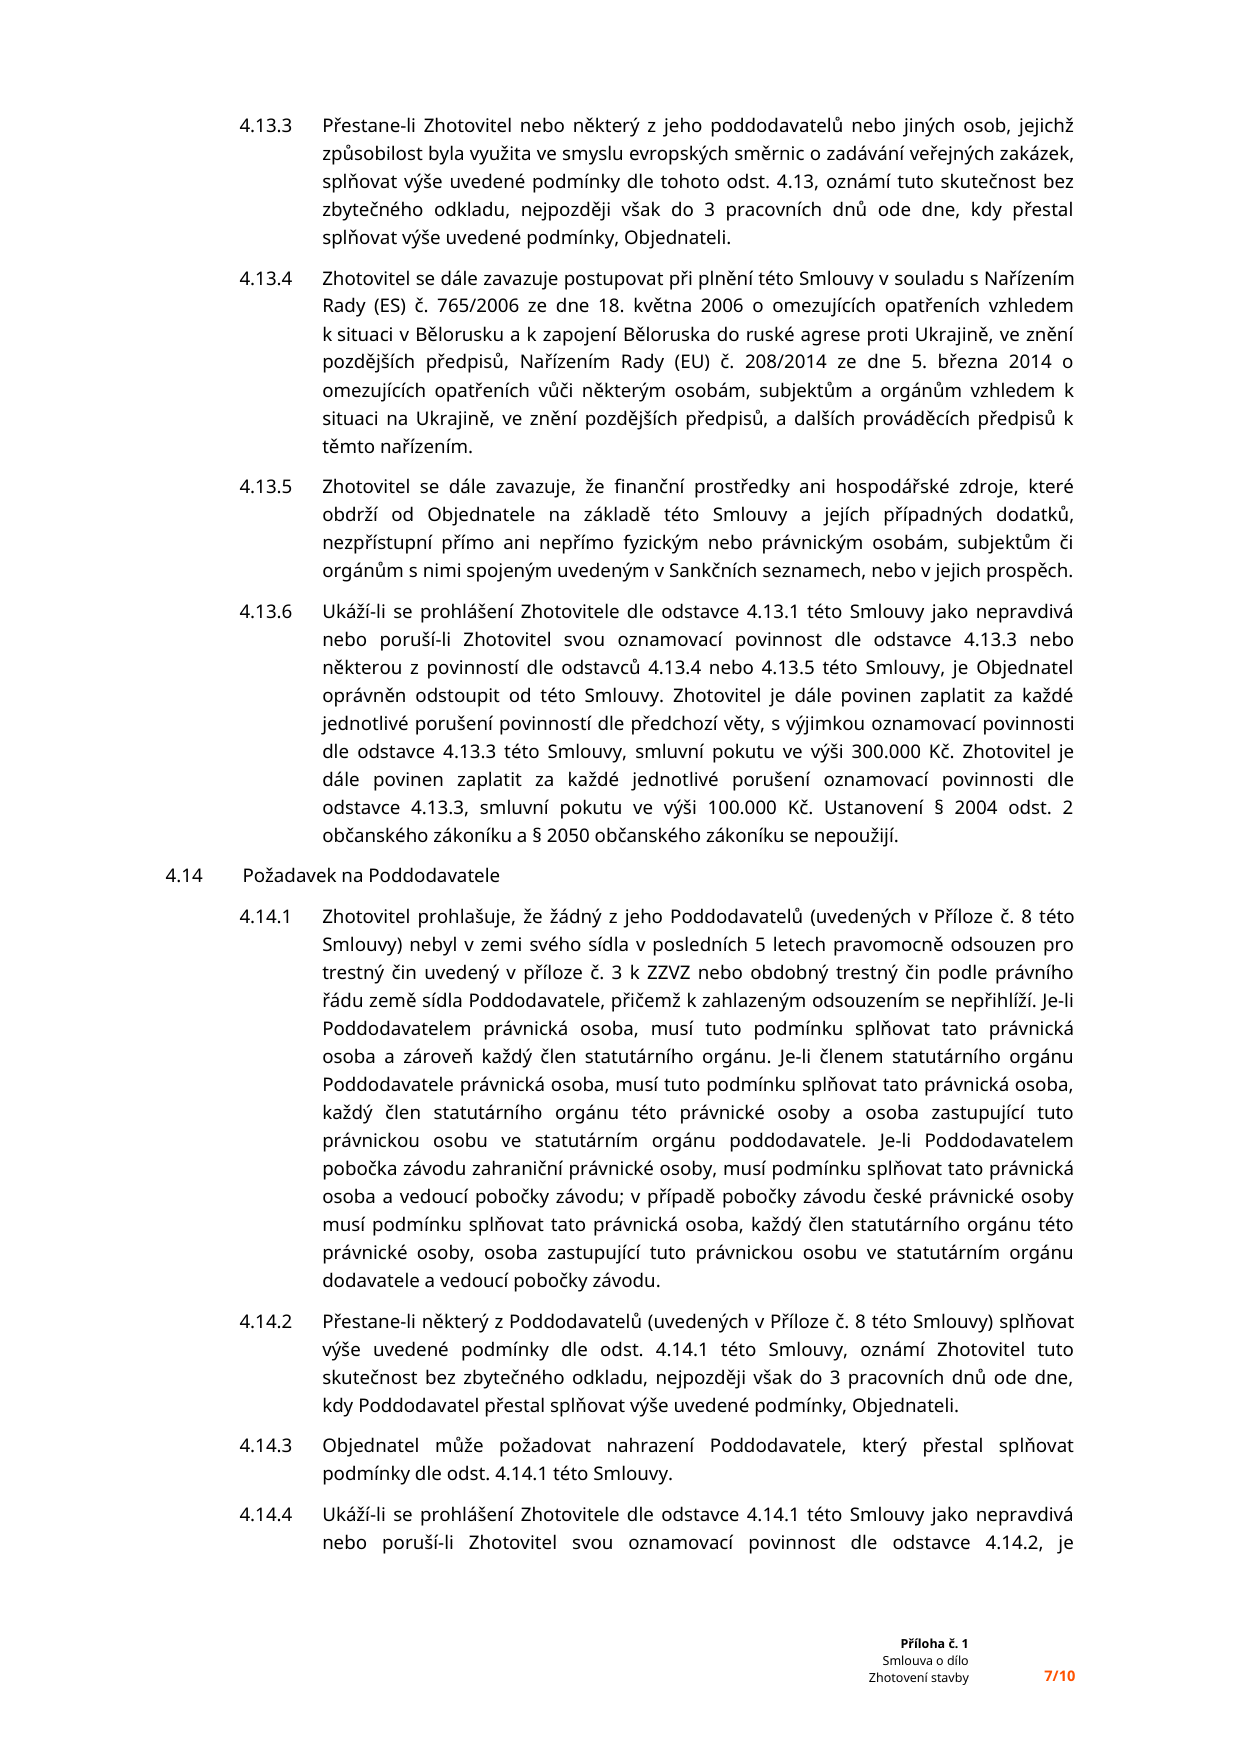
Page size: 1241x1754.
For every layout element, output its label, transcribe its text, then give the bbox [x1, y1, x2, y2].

list Přestane-li některý z Poddodavatelů (uvedených v Příloze č. 8 této Smlouvy) splňovat výše uvedené podmínky dle odst. 4.14.1 této Smlouvy, oznámí Zhotovitel tuto skutečnost bez zbytečného odkladu, nejpozději však do 3 pracovních dnů ode dne, kdy Poddodavatel přestal splňovat výše uvedené podmínky, Objednateli. [239, 1308, 1075, 1418]
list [239, 1501, 1075, 1555]
list Zhotovitel prohlašuje, že žádný z jeho Poddodavatelů (uvedených v Příloze č. 8 této Smlouvy) nebyl v zemi svého sídla v posledních 5 letech pravomocně odsouzen pro trestný čin uvedený v příloze č. 3 k ZZVZ nebo obdobný trestný čin podle právního řádu země sídla Poddodavatele, přičemž k zahlazeným odsouzením se nepřihlíží. Je-li Poddodavatelem právnická osoba, musí tuto podmínku splňovat tato právnická osoba a zároveň každý člen statutárního orgánu. Je-li členem statutárního orgánu Poddodavatele právnická osoba, musí tuto podmínku splňovat tato právnická osoba, každý člen statutárního orgánu této právnické osoby a osoba zastupující tuto právnickou osobu ve statutárním orgánu poddodavatele. Je-li Poddodavatelem pobočka závodu zahraniční právnické osoby, musí podmínku splňovat tato právnická osoba a vedoucí pobočky závodu; v případě pobočky závodu české právnické osoby musí podmínku splňovat tato právnická osoba, každý člen statutárního orgánu této právnické osoby, osoba zastupující tuto právnickou osobu ve statutárním orgánu dodavatele a vedoucí pobočky závodu. [239, 903, 1075, 1293]
list Objednatel může požadovat nahrazení Poddodavatele, který přestal splňovat podmínky dle odst. 4.14.1 této Smlouvy. [239, 1433, 1075, 1486]
list Zhotovitel se dále zavazuje, že finanční prostředky ani hospodářské zdroje, které obdrží od Objednatele na základě této Smlouvy a jejích případných dodatků, nezpřístupní přímo ani nepřímo fyzickým nebo právnickým osobám, subjektům či orgánům s nimi spojeným uvedeným v Sankčních seznamech, nebo v jejich prospěch. [239, 473, 1075, 583]
list Ukáží-li se prohlášení Zhotovitele dle odstavce 4.13.1 této Smlouvy jako nepravdivá nebo poruší-li Zhotovitel svou oznamovací povinnost dle odstavce 4.13.3 nebo některou z povinností dle odstavců 4.13.4 nebo 4.13.5 této Smlouvy, je Objednatel oprávněn odstoupit od této Smlouvy. Zhotovitel je dále povinen zaplatit za každé jednotlivé porušení povinností dle předchozí věty, s výjimkou oznamovací povinnosti dle odstavce 4.13.3 této Smlouvy, smluvní pokutu ve výši 300.000 Kč. Zhotovitel je dále povinen zaplatit za každé jednotlivé porušení oznamovací povinnosti dle odstavce 4.13.3, smluvní pokutu ve výši 100.000 Kč. Ustanovení § 2004 odst. 2 občanského zákoníku a § 2050 občanského zákoníku se nepoužijí. [239, 598, 1075, 848]
list Přestane-li Zhotovitel nebo některý z jeho poddodavatelů nebo jiných osob, jejichž způsobilost byla využita ve smyslu evropských směrnic o zadávání veřejných zakázek, splňovat výše uvedené podmínky dle tohoto odst. 4.13, oznámí tuto skutečnost bez zbytečného odkladu, nejpozději však do 3 pracovních dnů ode dne, kdy přestal splňovat výše uvedené podmínky, Objednateli. [239, 112, 1075, 250]
list Zhotovitel se dále zavazuje postupovat při plnění této Smlouvy v souladu s Nařízením Rady (ES) č. 765/2006 ze dne 18. května 2006 o omezujících opatřeních vzhledem k situaci v Bělorusku a k zapojení Běloruska do ruské agrese proti Ukrajině, ve znění pozdějších předpisů, Nařízením Rady (EU) č. 208/2014 ze dne 5. března 2014 o omezujících opatřeních vůči některým osobám, subjektům a orgánům vzhledem k situaci na Ukrajině, ve znění pozdějších předpisů, a dalších prováděcích předpisů k těmto nařízením. [239, 265, 1075, 458]
list Požadavek na Poddodavatele [165, 863, 1075, 888]
